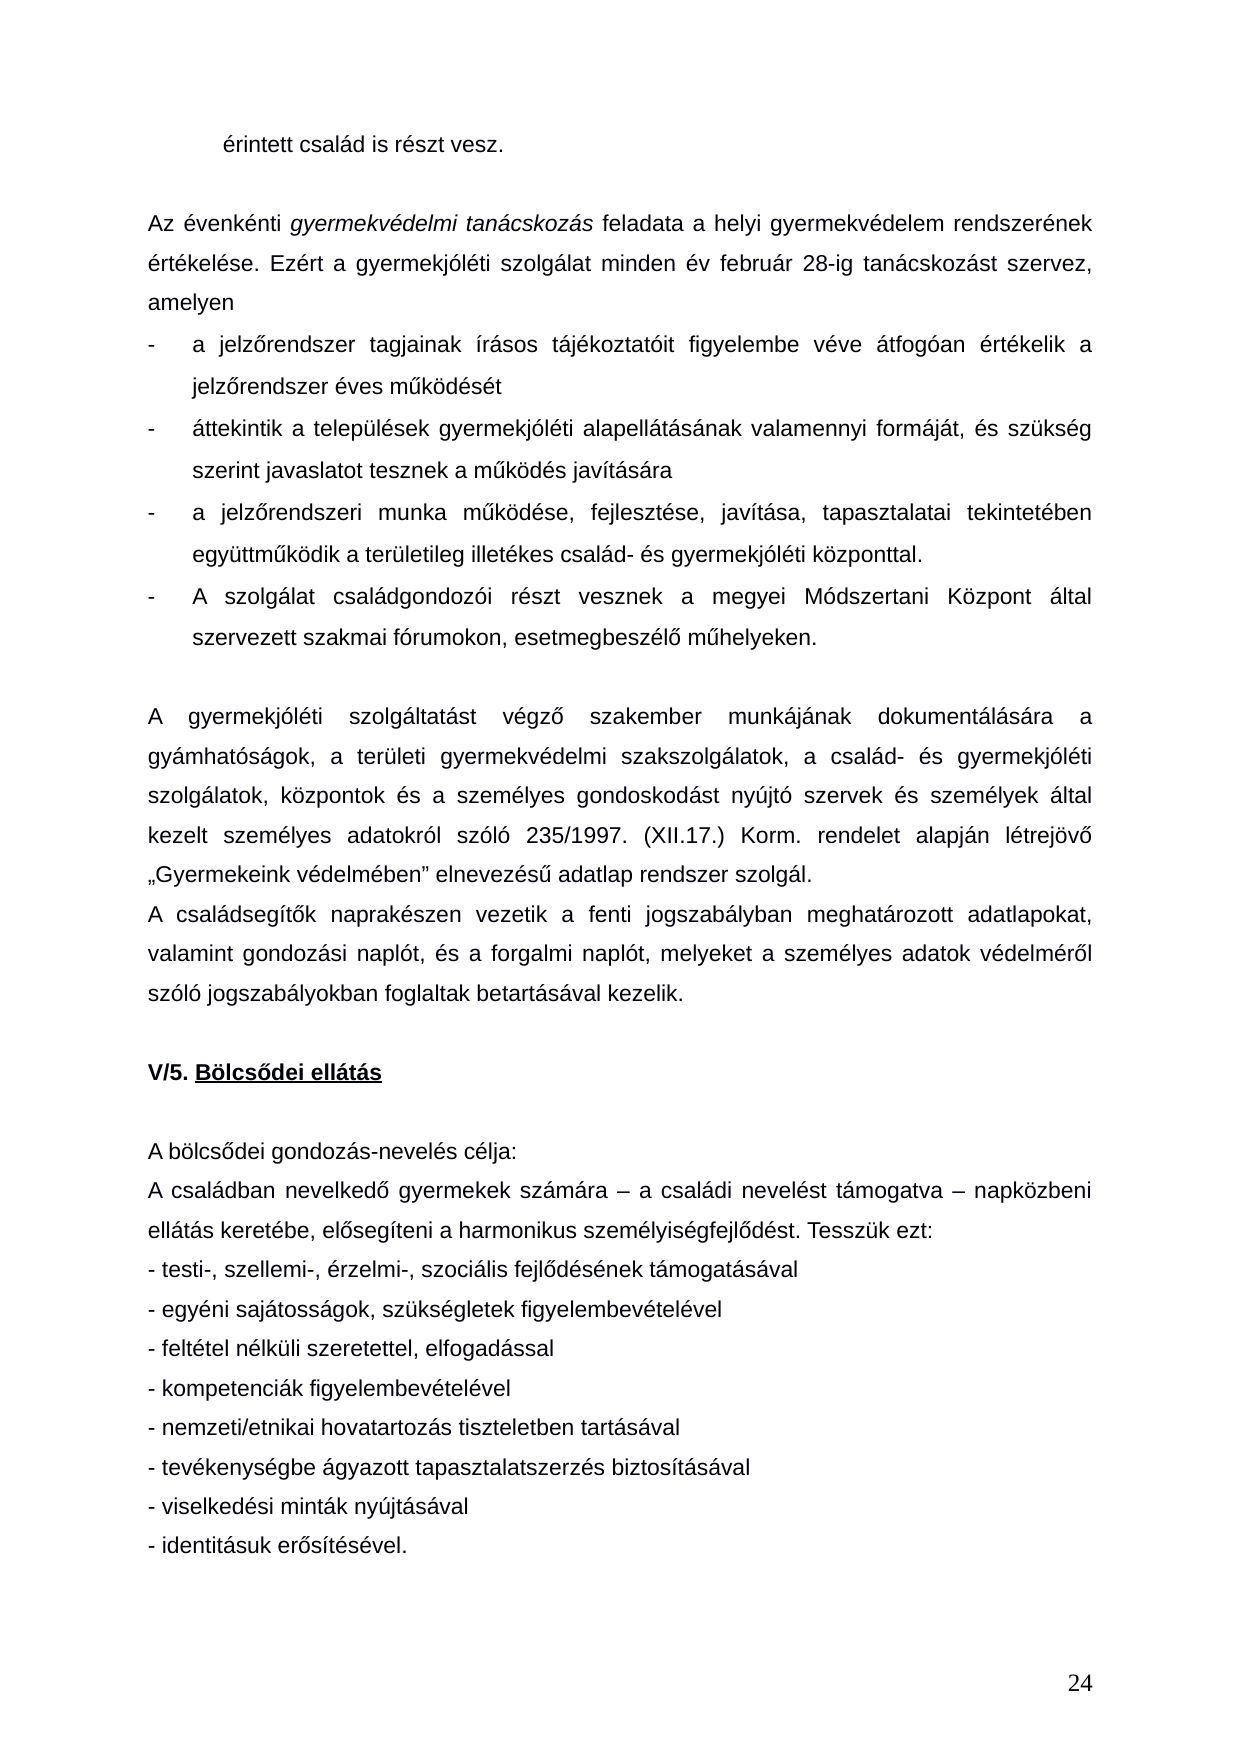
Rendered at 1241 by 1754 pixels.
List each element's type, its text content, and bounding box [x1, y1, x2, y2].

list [185, 131, 1093, 157]
list a jelzőrendszer tagjainak írásos tájékoztatóit figyelembe véve átfogóan értékelik a jelzőrendszer éves működését [148, 328, 1093, 399]
text A családsegítők naprakészen vezetik a fenti jogszabályban meghatározott adatlapokat, valamint gondozási naplót, és a forgalmi naplót, melyeket a személyes adatok védelméről szóló jogszabályokban foglaltak betartásával kezelik. [148, 901, 1093, 1006]
text - feltétel nélküli szeretettel, elfogadással [148, 1335, 1093, 1361]
list áttekintik a települések gyermekjóléti alapellátásának valamennyi formáját, és szükség szerint javaslatot tesznek a működés javítására [148, 412, 1093, 483]
text - nemzeti/etnikai hovatartozás tiszteletben tartásával [148, 1414, 1093, 1440]
text - identitásuk erősítésével. [148, 1532, 1093, 1559]
text A családban nevelkedő gyermekek számára – a családi nevelést támogatva – napközbeni ellátás keretébe, elősegíteni a harmonikus személyiségfejlődést. Tesszük ezt: [148, 1177, 1093, 1243]
text - egyéni sajátosságok, szükségletek figyelembevételével [148, 1296, 1093, 1322]
text A gyermekjóléti szolgáltatást végző szakember munkájának dokumentálására a gyámhatóságok, a területi gyermekvédelmi szakszolgálatok, a család- és gyermekjóléti szolgálatok, központok és a személyes gondoskodást nyújtó szervek és személyek által kezelt személyes adatokról szóló 235/1997. (XII.17.) Korm. rendelet alapján létrejövő „Gyermekeink védelmében” elnevezésű adatlap rendszer szolgál. [148, 703, 1093, 888]
text Az évenkénti gyermekvédelmi tanácskozás feladata a helyi gyermekvédelem rendszerének értékelése. Ezért a gyermekjóléti szolgálat minden év február 28-ig tanácskozást szervez, amelyen [148, 210, 1093, 315]
text A bölcsődei gondozás-nevelés célja: [148, 1138, 1093, 1164]
text - viselkedési minták nyújtásával [148, 1493, 1093, 1519]
text - testi-, szellemi-, érzelmi-, szociális fejlődésének támogatásával [148, 1256, 1093, 1282]
text - tevékenységbe ágyazott tapasztalatszerzés biztosításával [148, 1453, 1093, 1480]
text V/5. Bölcsődei ellátás [148, 1059, 1093, 1085]
list A szolgálat családgondozói részt vesznek a megyei Módszertani Központ által szervezett szakmai fórumokon, esetmegbeszélő műhelyeken. [148, 580, 1093, 651]
text - kompetenciák figyelembevételével [148, 1374, 1093, 1401]
list a jelzőrendszeri munka működése, fejlesztése, javítása, tapasztalatai tekintetében együttműködik a területileg illetékes család- és gyermekjóléti központtal. [148, 496, 1093, 567]
